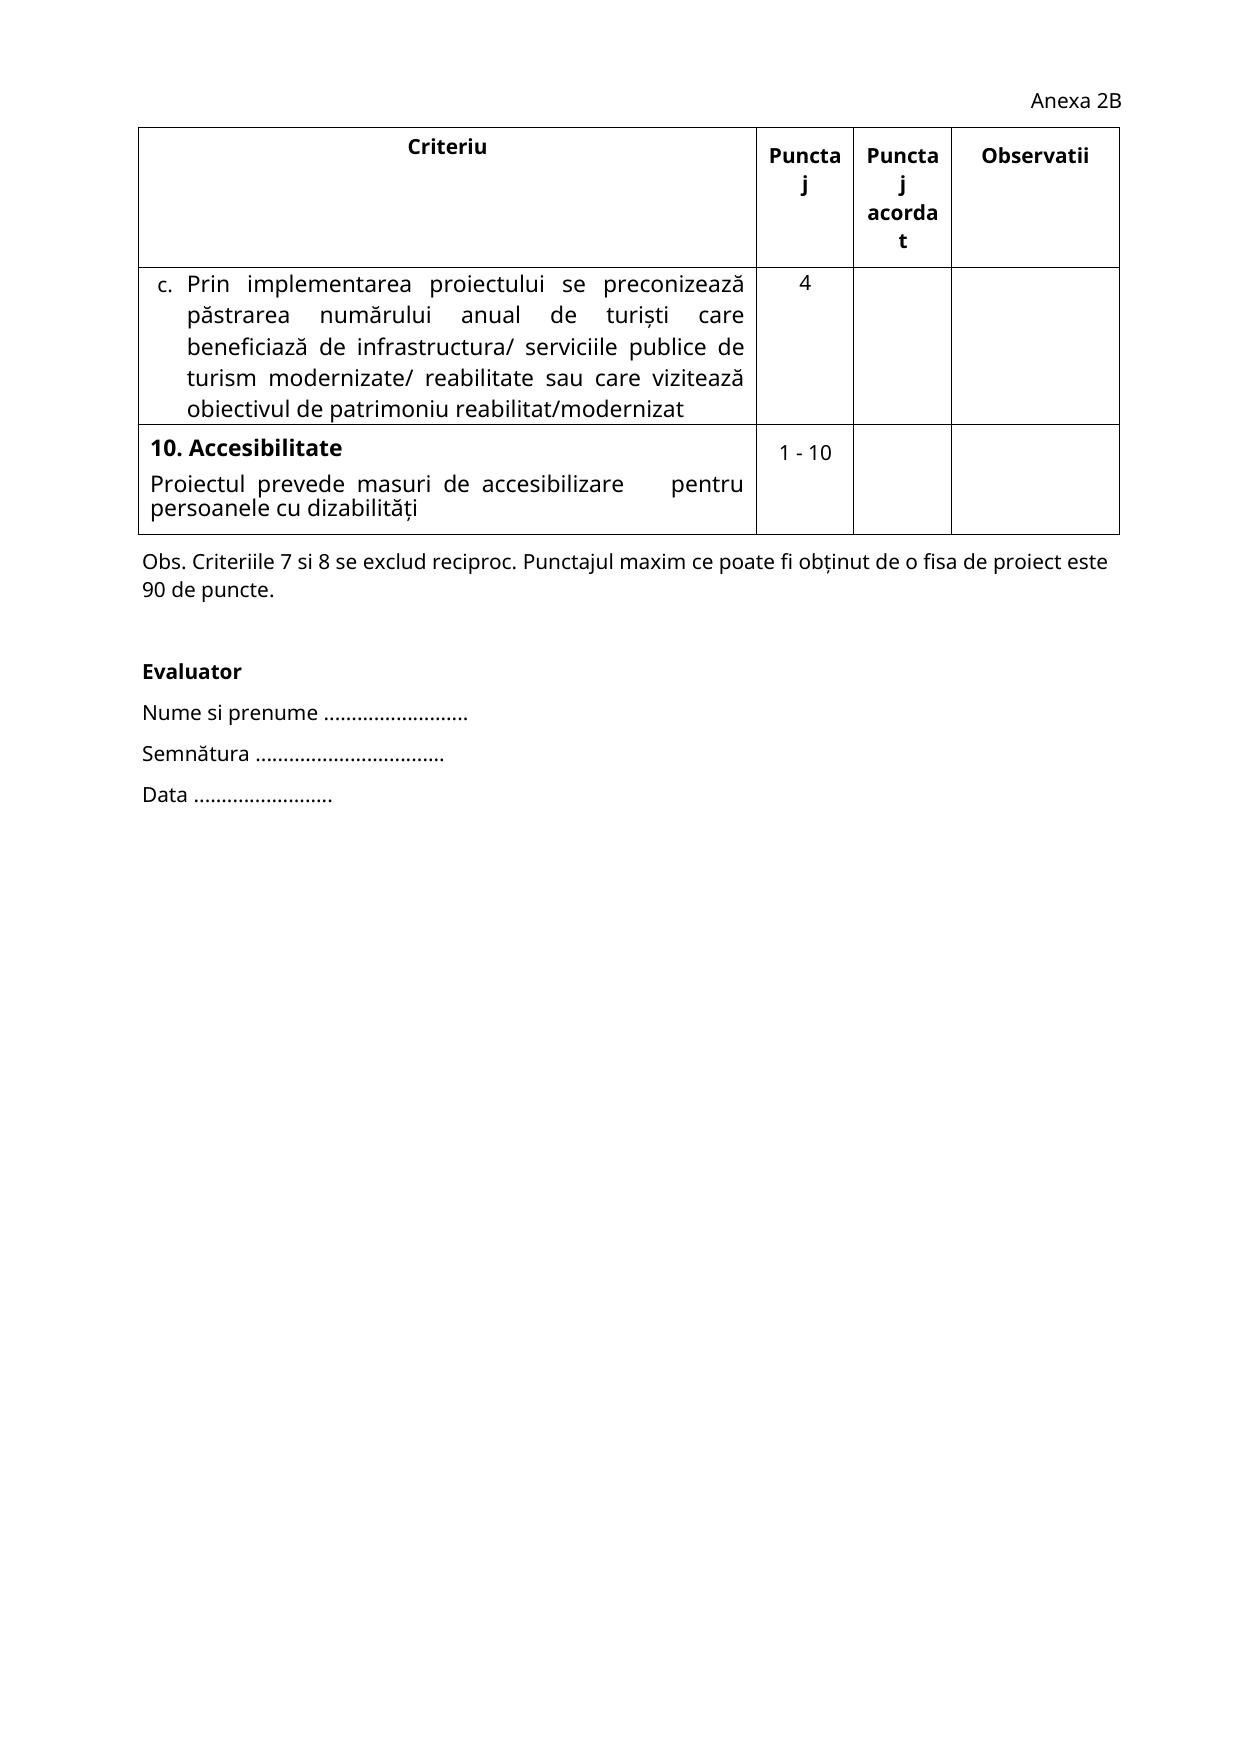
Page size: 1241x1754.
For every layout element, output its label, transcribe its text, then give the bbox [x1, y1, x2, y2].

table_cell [139, 268, 756, 424]
text Evaluator [142, 657, 1122, 686]
text Semnătura .................................. [142, 739, 1122, 768]
text Nume si prenume .......................... [142, 698, 1122, 727]
text Obs. Criteriile 7 si 8 se exclud reciproc. Punctajul maxim ce poate fi obținut de o fisa de proiect este 90 de puncte. [142, 547, 1122, 604]
table_header Criteriu [139, 128, 756, 267]
table_header Observatii [952, 128, 1119, 267]
table_header Punctaj acordat [854, 128, 951, 267]
table_cell [854, 268, 951, 424]
table_cell [854, 425, 951, 533]
table_cell 10 7 4 [757, 268, 853, 424]
table_cell 1 - 10 [757, 425, 853, 533]
text Data ......................... [142, 780, 1122, 809]
table_header Punctaj [757, 128, 853, 267]
table_cell 10. Accesibilitate Proiectul prevede masuri de accesibilizare pentru persoanele cu dizabilități [139, 425, 756, 533]
table_cell [952, 268, 1119, 424]
table_cell [952, 425, 1119, 533]
